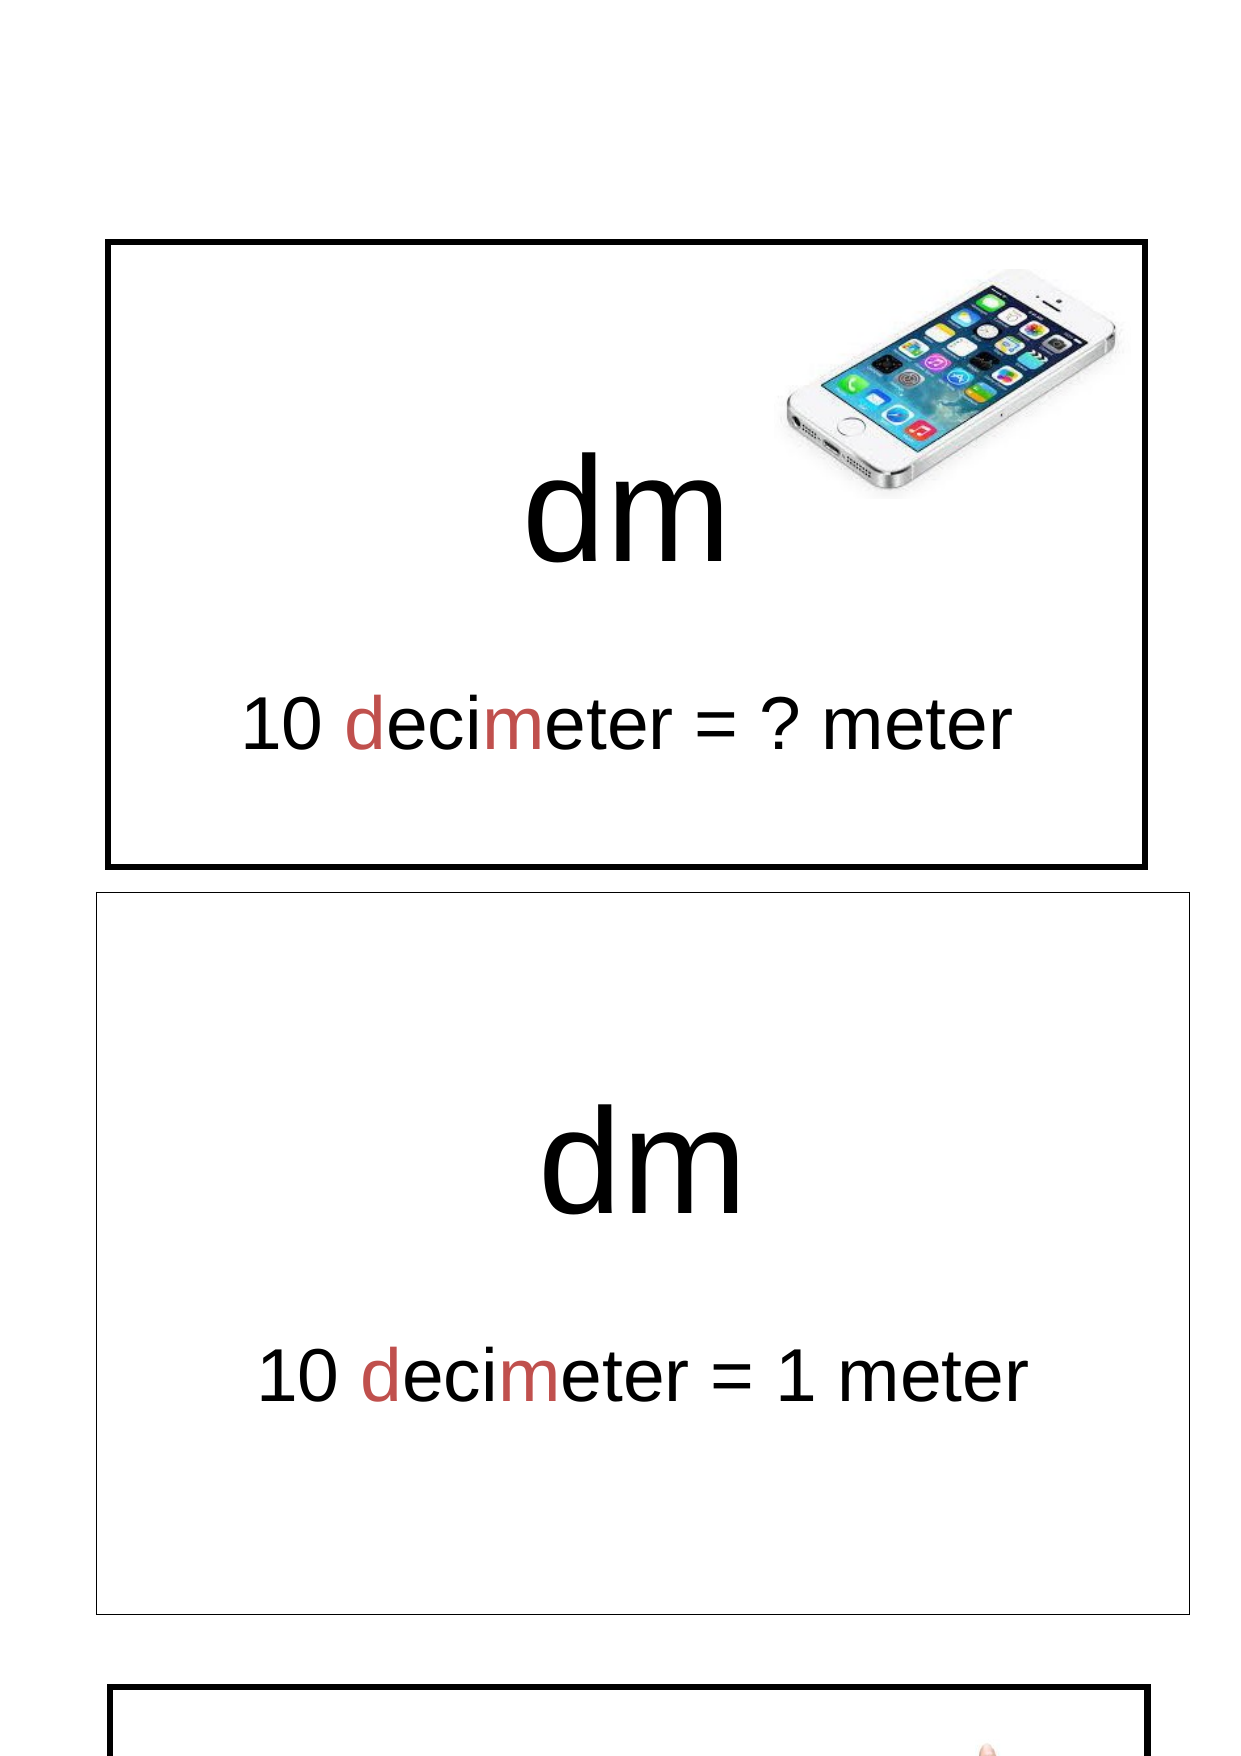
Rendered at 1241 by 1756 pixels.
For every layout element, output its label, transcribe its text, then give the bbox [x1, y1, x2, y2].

table_header dm 10 decimeter = 1 meter [97, 893, 1189, 1614]
picture [975, 1739, 1122, 1756]
picture [774, 269, 1131, 499]
